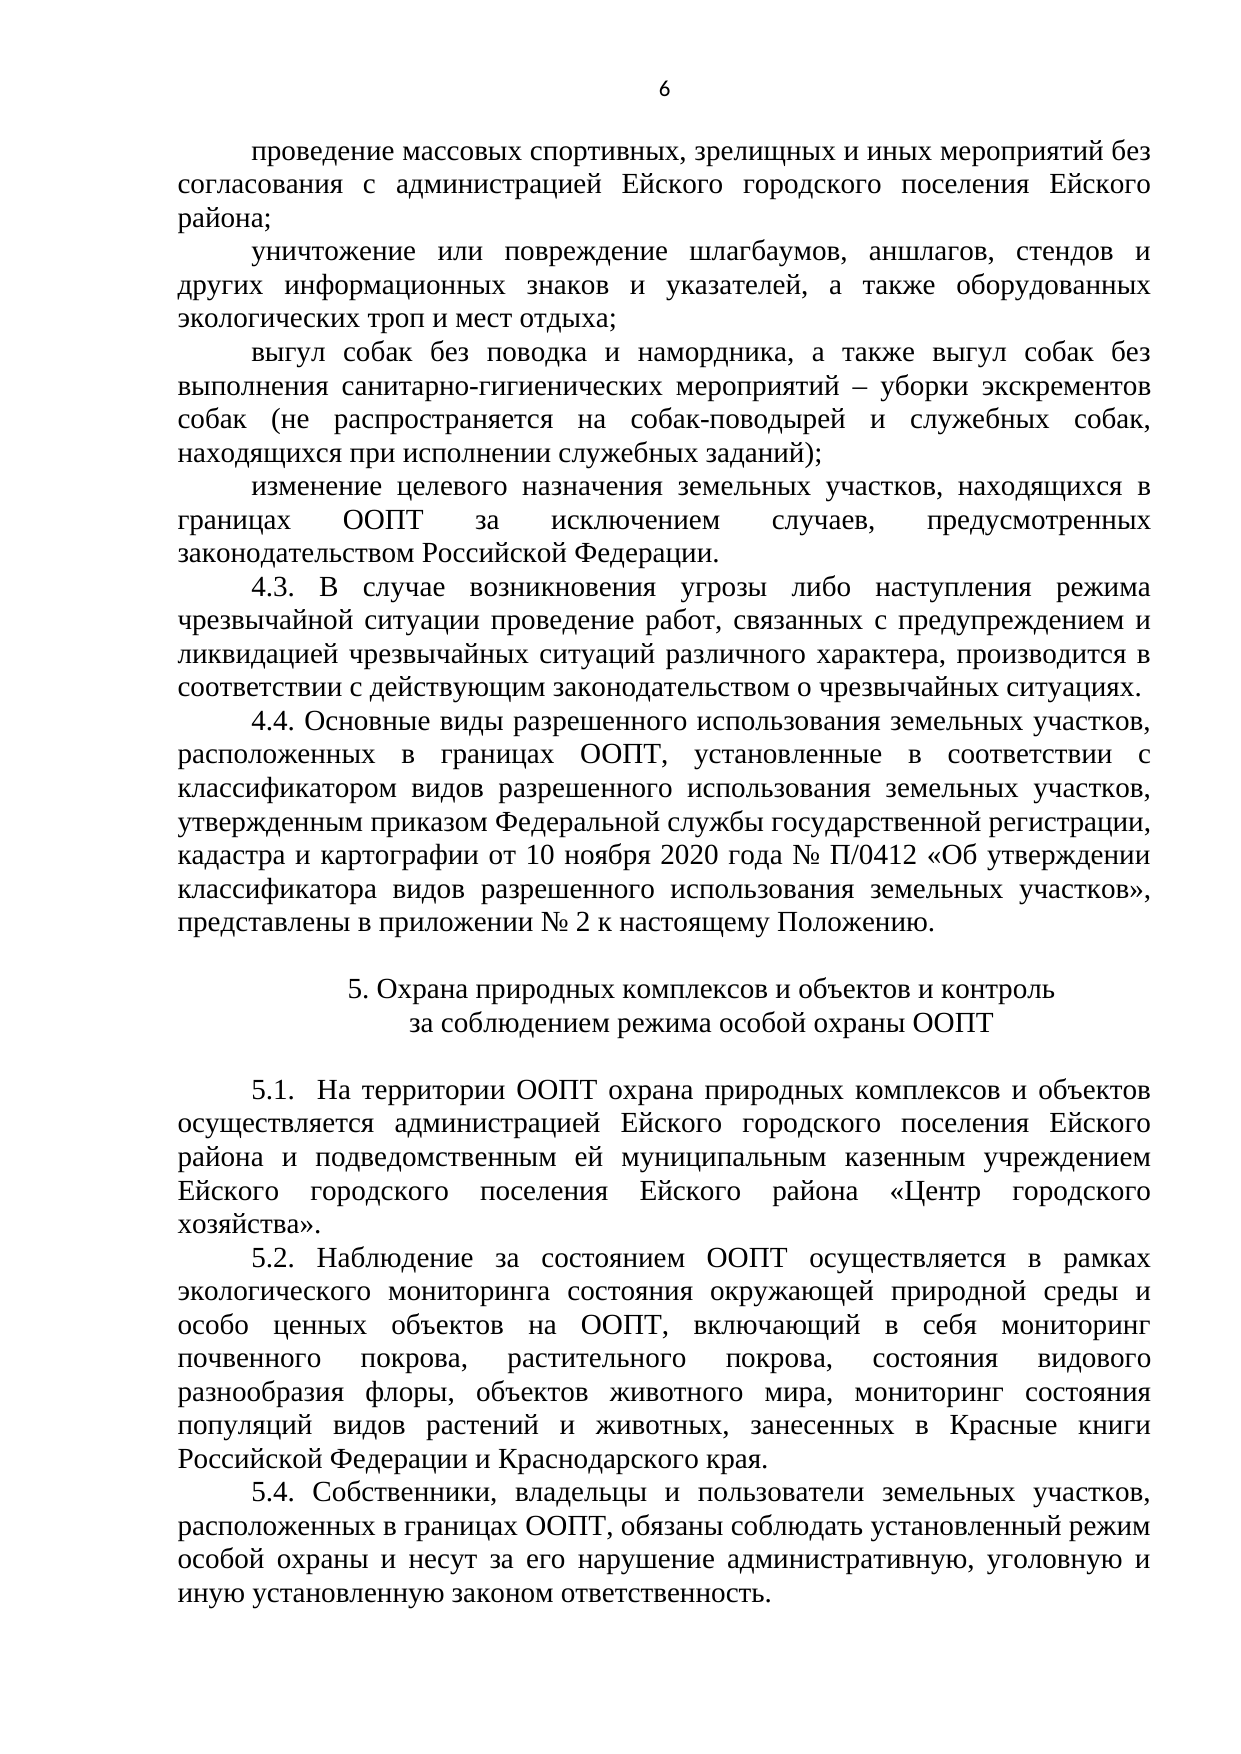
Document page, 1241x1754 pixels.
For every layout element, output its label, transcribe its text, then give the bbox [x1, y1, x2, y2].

text изменение целевого назначения земельных участков, находящихся в границах ООПТ за исключением случаев, предусмотренных законодательством Российской Федерации. [177, 468, 1152, 569]
text 5.2. Наблюдение за состоянием ООПТ осуществляется в рамках экологического мониторинга состояния окружающей природной среды и особо ценных объектов на ООПТ, включающий в себя мониторинг почвенного покрова, растительного покрова, состояния видового разнообразия флоры, объектов животного мира, мониторинг состояния популяций видов растений и животных, занесенных в Красные книги Российской Федерации и Краснодарского края. [177, 1240, 1152, 1474]
text уничтожение или повреждение шлагбаумов, аншлагов, стендов и других информационных знаков и указателей, а также оборудованных экологических троп и мест отдыха; [177, 233, 1152, 334]
text 4.3. В случае возникновения угрозы либо наступления режима чрезвычайной ситуации проведение работ, связанных с предупреждением и ликвидацией чрезвычайных ситуаций различного характера, производится в соответствии с действующим законодательством о чрезвычайных ситуациях. [177, 569, 1152, 703]
text проведение массовых спортивных, зрелищных и иных мероприятий без согласования с администрацией Ейского городского поселения Ейского района; [177, 133, 1152, 233]
text 5. Охрана природных комплексов и объектов и контроль [177, 971, 1152, 1005]
text 5.4. Собственники, владельцы и пользователи земельных участков, расположенных в границах ООПТ, обязаны соблюдать установленный режим особой охраны и несут за его нарушение административную, уголовную и иную установленную законом ответственность. [177, 1474, 1152, 1609]
text 5.1. На территории ООПТ охрана природных комплексов и объектов осуществляется администрацией Ейского городского поселения Ейского района и подведомственным ей муниципальным казенным учреждением Ейского городского поселения Ейского района «Центр городского хозяйства». [177, 1072, 1152, 1240]
text выгул собак без поводка и намордника, а также выгул собак без выполнения санитарно-гигиенических мероприятий – уборки экскрементов собак (не распространяется на собак-поводырей и служебных собак, находящихся при исполнении служебных заданий); [177, 334, 1152, 468]
text 4.4. Основные виды разрешенного использования земельных участков, расположенных в границах ООПТ, установленные в соответствии с классификатором видов разрешенного использования земельных участков, утвержденным приказом Федеральной службы государственной регистрации, кадастра и картографии от 10 ноября 2020 года № П/0412 «Об утверждении классификатора видов разрешенного использования земельных участков», представлены в приложении № 2 к настоящему Положению. [177, 703, 1152, 938]
text за соблюдением режима особой охраны ООПТ [177, 1005, 1152, 1038]
